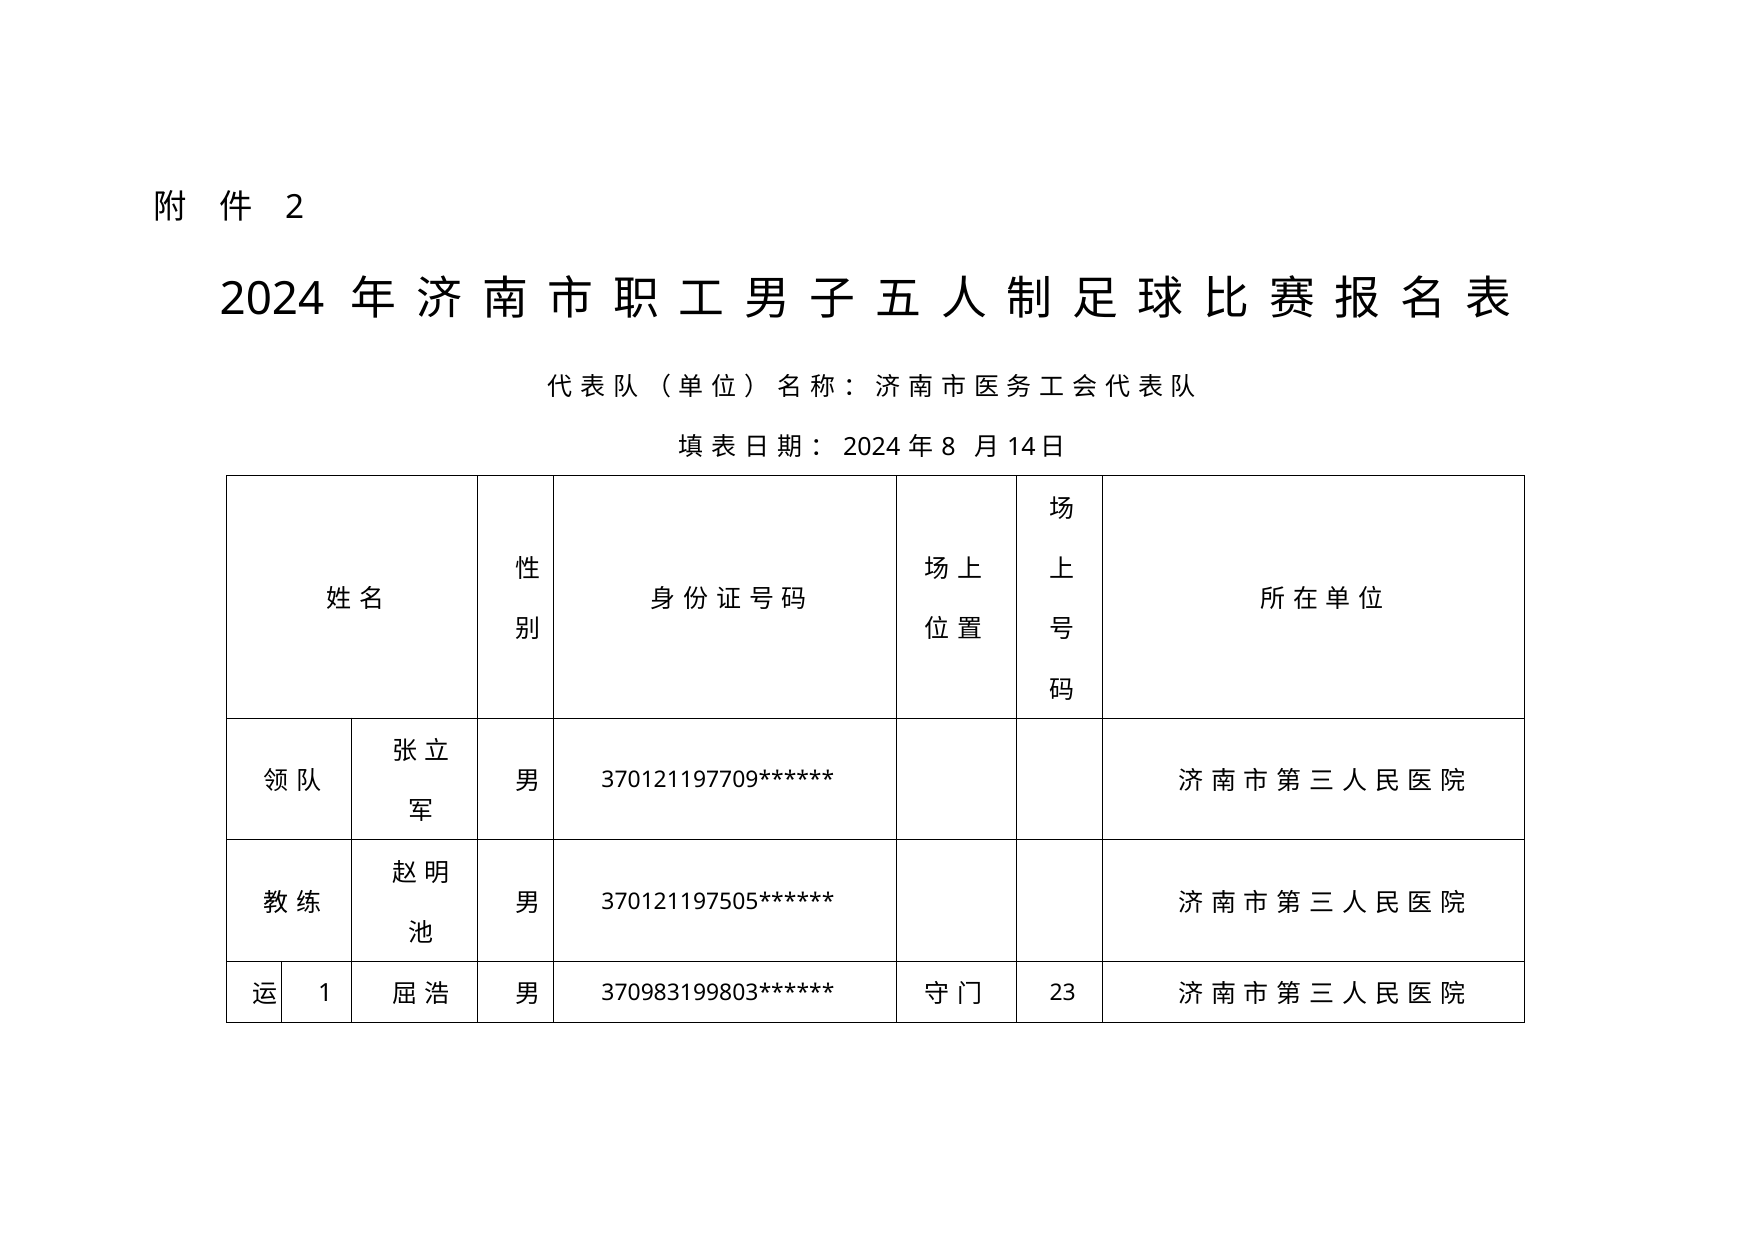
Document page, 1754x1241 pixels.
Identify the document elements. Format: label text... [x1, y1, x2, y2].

table_cell 男 [478, 962, 553, 1022]
table_cell 1 [282, 962, 351, 1022]
table_cell [1017, 840, 1102, 961]
table_cell 男 [478, 719, 553, 839]
table_cell 领队 [227, 719, 351, 839]
table_cell 赵明池 [352, 840, 477, 961]
table_cell 济南市第三人民医院 [1103, 719, 1524, 839]
table_cell 济南市第三人民医院 [1103, 962, 1524, 1022]
text 代表队（单位）名称：济南市医务工会代表队 填表日期：2024年8月14日 [154, 354, 1597, 475]
table_cell [897, 840, 1016, 961]
table_cell 男 [478, 840, 553, 961]
text 2024年济南市职工男子五人制足球比赛报名表 [154, 234, 1597, 354]
table_cell 370121197709****** [554, 719, 896, 839]
table_cell 屈浩 [352, 962, 477, 1022]
table_cell 张立军 [352, 719, 477, 839]
table_header 姓名 [227, 476, 477, 717]
table_cell 23 [1017, 962, 1102, 1022]
table_cell [1017, 719, 1102, 839]
table_cell 370121197505****** [554, 840, 896, 961]
table_header 性别 [478, 476, 553, 717]
table_cell 教练 [227, 840, 351, 961]
table_cell 运动员 [227, 962, 281, 1022]
table_header 场上号码 [1017, 476, 1102, 717]
table_cell 济南市第三人民医院 [1103, 840, 1524, 961]
table_cell 守门员 [897, 962, 1016, 1022]
text 附件2 [154, 174, 1597, 234]
table_cell 370983199803****** [554, 962, 896, 1022]
table_header 所在单位 [1103, 476, 1524, 717]
table_cell [897, 719, 1016, 839]
table_header 身份证号码 [554, 476, 896, 717]
table_header 场上 位置 [897, 476, 1016, 717]
